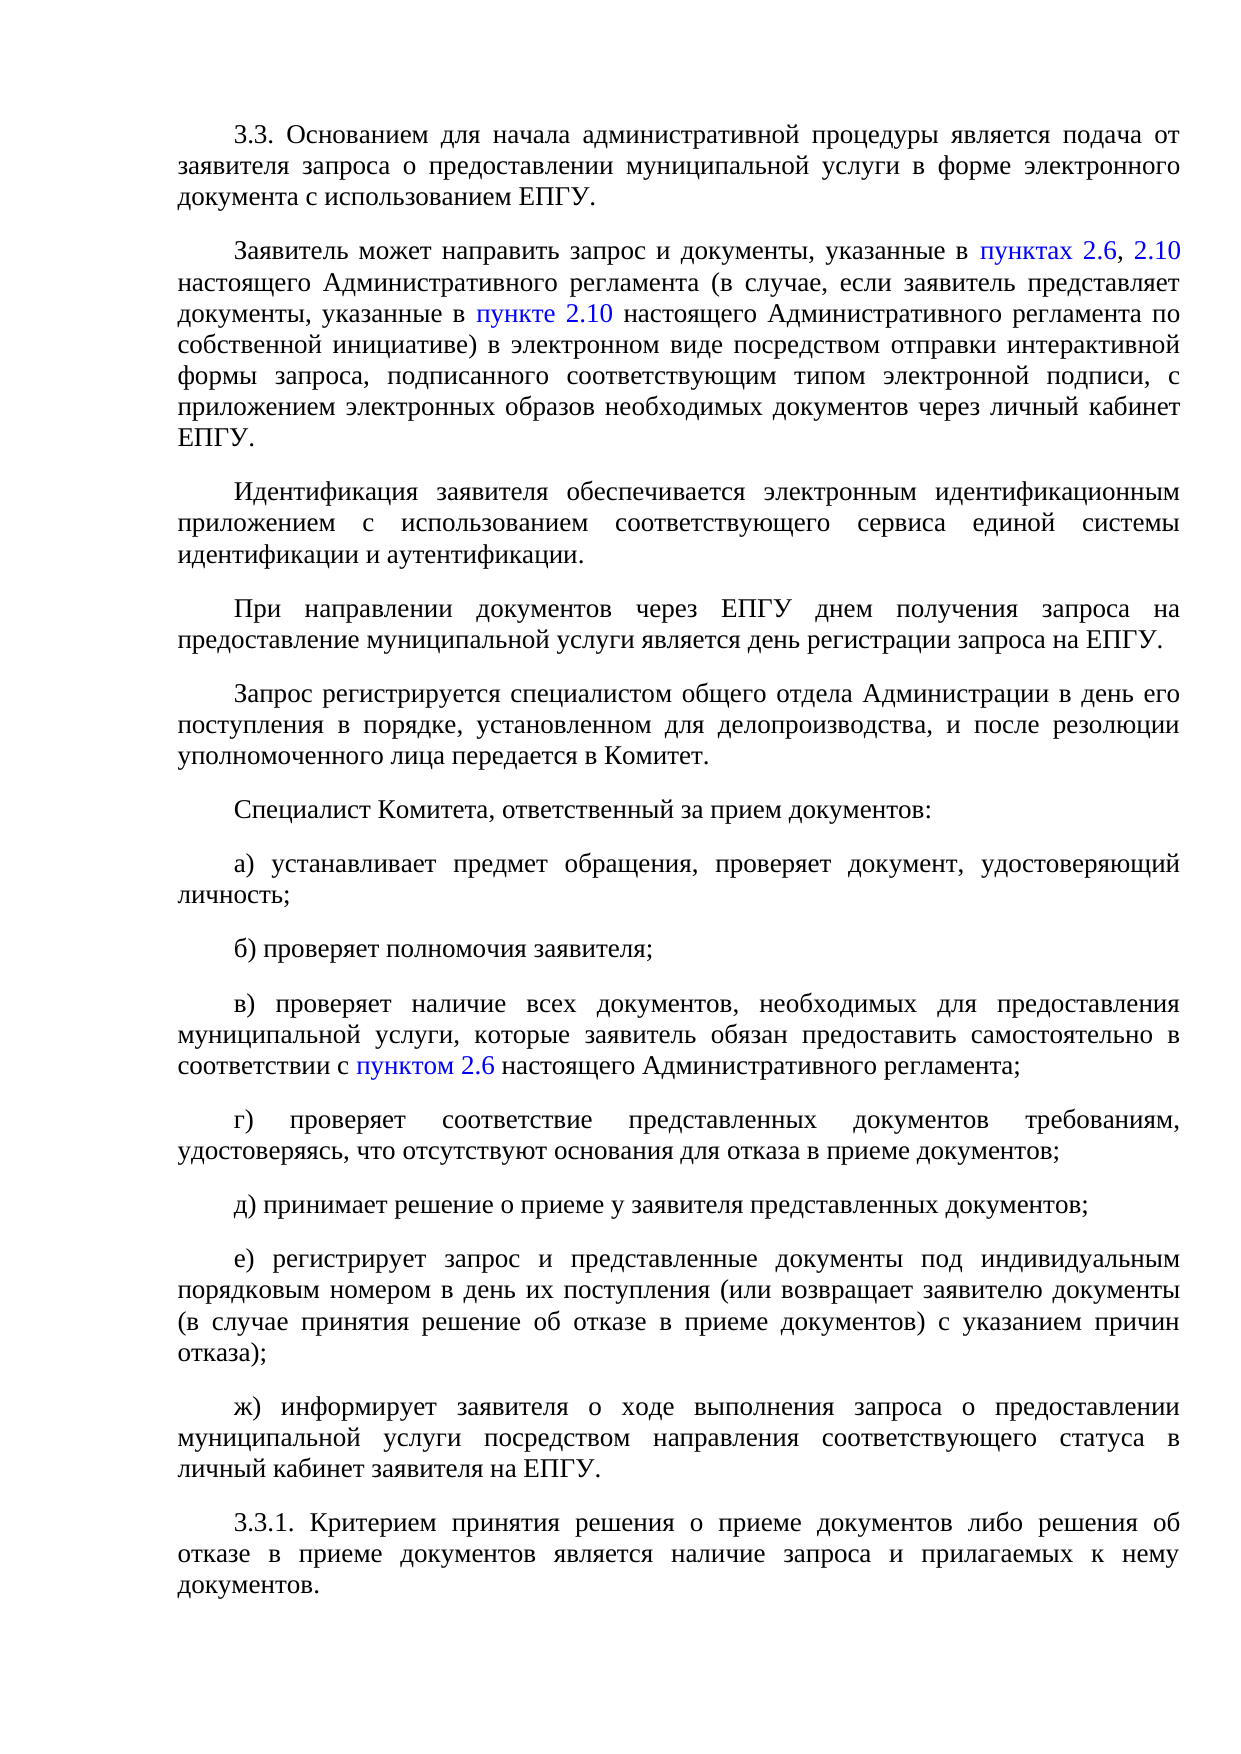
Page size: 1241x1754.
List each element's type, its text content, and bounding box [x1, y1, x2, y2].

text в) проверяет наличие всех документов, необходимых для предоставления муниципальной услуги, которые заявитель обязан предоставить самостоятельно в соответствии с пунктом 2.6 настоящего Административного регламента; [177, 987, 1181, 1080]
text д) принимает решение о приеме у заявителя представленных документов; [177, 1188, 1181, 1219]
text При направлении документов через ЕПГУ днем получения запроса на предоставление муниципальной услуги является день регистрации запроса на ЕПГУ. [177, 592, 1181, 654]
text Запрос регистрируется специалистом общего отдела Администрации в день его поступления в порядке, установленном для делопроизводства, и после резолюции уполномоченного лица передается в Комитет. [177, 677, 1181, 770]
text Заявитель может направить запрос и документы, указанные в пунктах 2.6, 2.10 настоящего Административного регламента (в случае, если заявитель представляет документы, указанные в пункте 2.10 настоящего Административного регламента по собственной инициативе) в электронном виде посредством отправки интерактивной формы запроса, подписанного соответствующим типом электронной подписи, с приложением электронных образов необходимых документов через личный кабинет ЕПГУ. [177, 234, 1181, 452]
text г) проверяет соответствие представленных документов требованиям, удостоверяясь, что отсутствуют основания для отказа в приеме документов; [177, 1103, 1181, 1165]
text 3.3. Основанием для начала административной процедуры является подача от заявителя запроса о предоставлении муниципальной услуги в форме электронного документа с использованием ЕПГУ. [177, 118, 1181, 212]
text а) устанавливает предмет обращения, проверяет документ, удостоверяющий личность; [177, 847, 1181, 910]
text ж) информирует заявителя о ходе выполнения запроса о предоставлении муниципальной услуги посредством направления соответствующего статуса в личный кабинет заявителя на ЕПГУ. [177, 1390, 1181, 1483]
text б) проверяет полномочия заявителя; [177, 933, 1181, 964]
text 3.3.1. Критерием принятия решения о приеме документов либо решения об отказе в приеме документов является наличие запроса и прилагаемых к нему документов. [177, 1506, 1181, 1599]
text Специалист Комитета, ответственный за прием документов: [177, 793, 1181, 824]
text Идентификация заявителя обеспечивается электронным идентификационным приложением с использованием соответствующего сервиса единой системы идентификации и аутентификации. [177, 475, 1181, 569]
text е) регистрирует запрос и представленные документы под индивидуальным порядковым номером в день их поступления (или возвращает заявителю документы (в случае принятия решение об отказе в приеме документов) с указанием причин отказа); [177, 1242, 1181, 1367]
